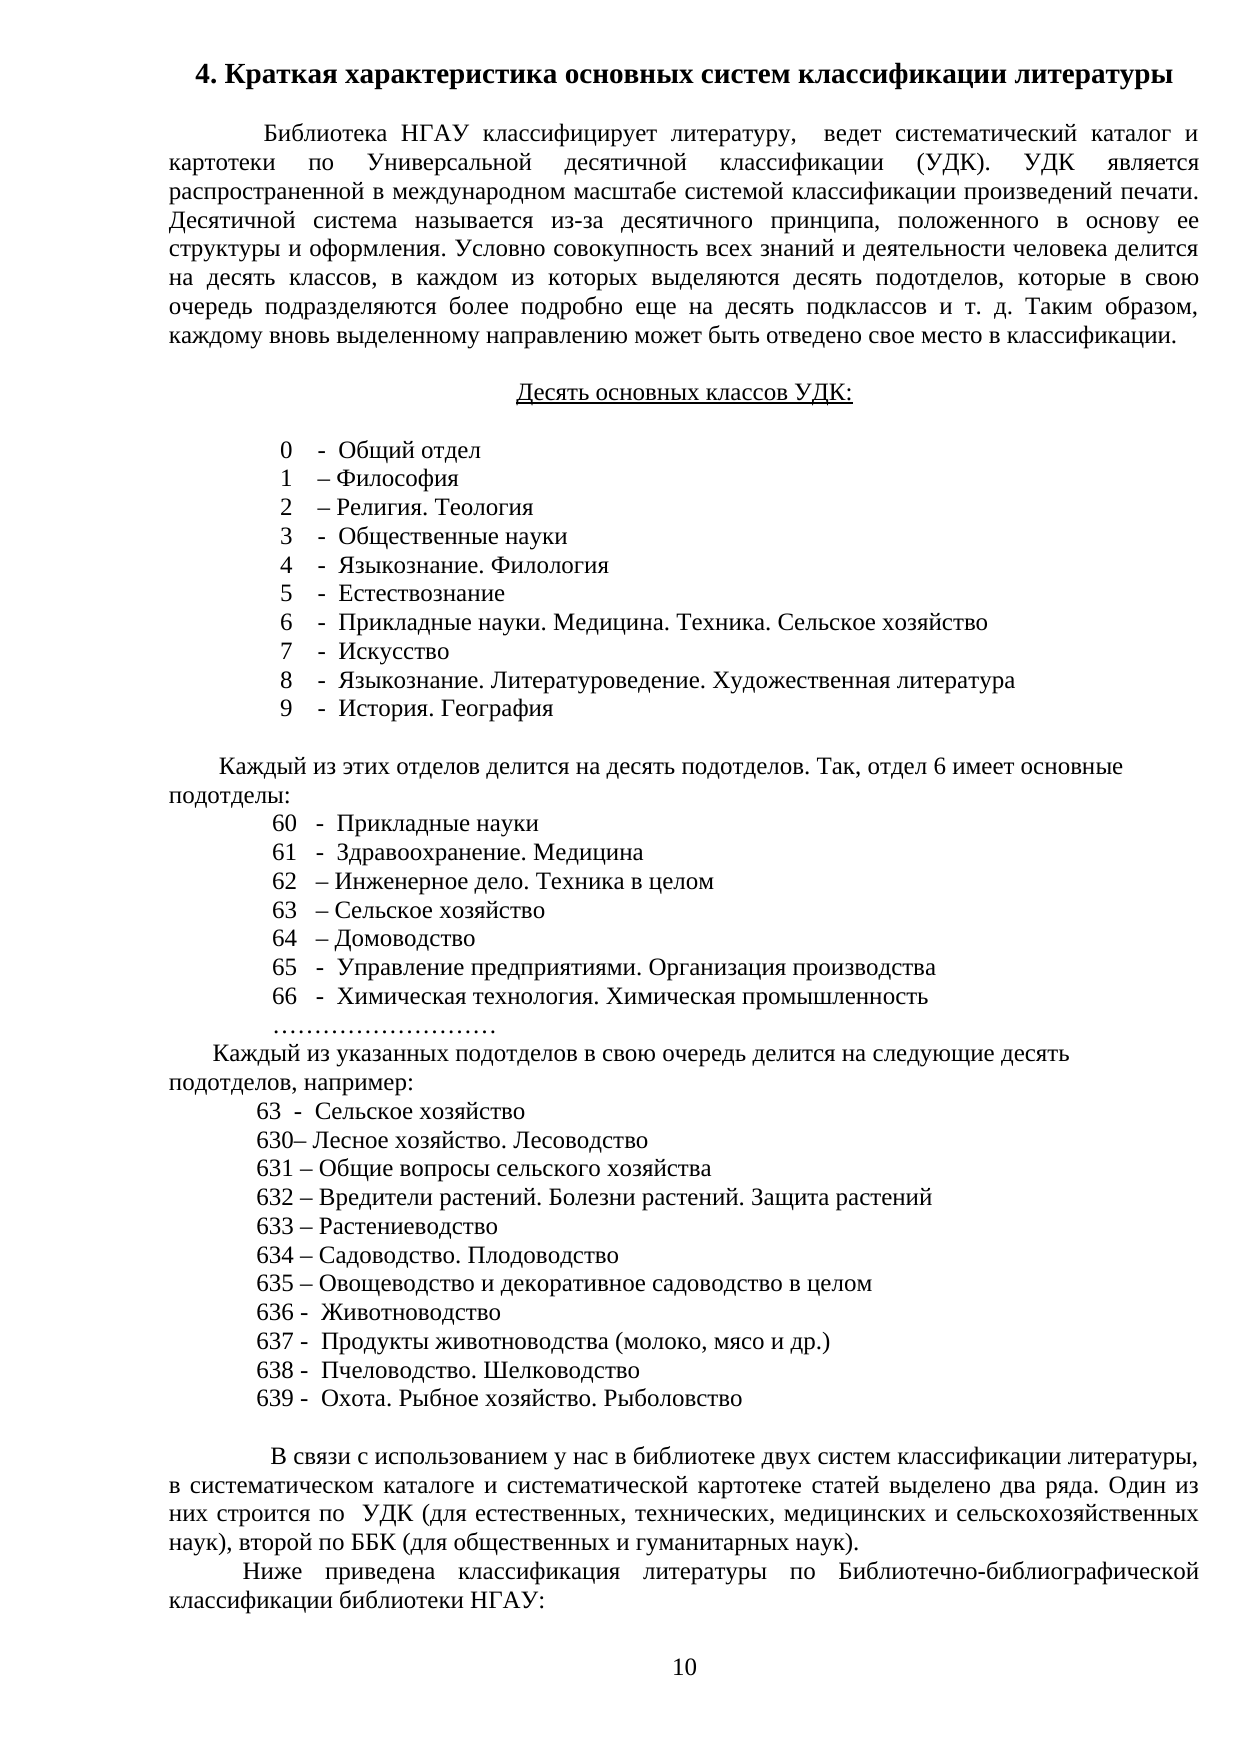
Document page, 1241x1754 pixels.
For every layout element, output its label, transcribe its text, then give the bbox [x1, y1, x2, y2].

list – Философия [280, 463, 1200, 492]
list - Общественные науки [280, 521, 1200, 550]
list – Религия. Теология [280, 492, 1200, 521]
text 638 - Пчеловодство. Шелководство [169, 1355, 1200, 1383]
text Библиотека НГАУ классифицирует литературу, ведет систематический каталог и картотеки по Универсальной десятичной классификации (УДК). УДК является распространенной в международном масштабе системой классификации произведений печати. Десятичной система называется из-за десятичного принципа, положенного в основу ее структуры и оформления. Условно совокупность всех знаний и деятельности человека делится на десять классов, в каждом из которых выделяются десять подотделов, которые в свою очередь подразделяются более подробно еще на десять подклассов и т. д. Таким образом, каждому вновь выделенному направлению может быть отведено свое место в классификации. [169, 118, 1200, 348]
text 639 - Охота. Рыбное хозяйство. Рыболовство [169, 1383, 1200, 1412]
text 635 – Овощеводство и декоративное садоводство в целом [169, 1268, 1200, 1297]
list - Языкознание. Филология [280, 550, 1200, 578]
text Десять основных классов УДК: [169, 377, 1200, 406]
text 637 - Продукты животноводства (молоко, мясо и др.) [169, 1326, 1200, 1355]
text ……………………… [272, 1010, 1200, 1038]
text В связи с использованием у нас в библиотеке двух систем классификации литературы, в систематическом каталоге и систематической картотеке статей выделено два ряда. Один из них строится по УДК (для естественных, технических, медицинских и сельскохозяйственных наук), второй по ББК (для общественных и гуманитарных наук). [169, 1441, 1200, 1556]
list – Сельское хозяйство [272, 895, 1200, 923]
list - Прикладные науки [272, 808, 1200, 837]
list – Домоводство [272, 923, 1200, 952]
list - Управление предприятиями. Организация производства [272, 952, 1200, 981]
text 631 – Общие вопросы сельского хозяйства [169, 1153, 1200, 1182]
text Каждый из указанных подотделов в свою очередь делится на следующие десять подотделов, например: [169, 1038, 1200, 1096]
list - Химическая технология. Химическая промышленность [272, 981, 1200, 1010]
list - История. География [280, 693, 1200, 722]
list - Общий отдел [280, 435, 1200, 463]
list - Языкознание. Литературоведение. Художественная литература [280, 665, 1200, 693]
text 63 - Сельское хозяйство [169, 1096, 1200, 1125]
text 636 - Животноводство [169, 1297, 1200, 1326]
text Ниже приведена классификация литературы по Библиотечно-библиографической классификации библиотеки НГАУ: [169, 1556, 1200, 1613]
list - Искусство [280, 636, 1200, 665]
list - Естествознание [280, 578, 1200, 607]
list - Здравоохранение. Медицина [272, 837, 1200, 866]
text 632 – Вредители растений. Болезни растений. Защита растений [169, 1182, 1200, 1211]
list - Прикладные науки. Медицина. Техника. Сельское хозяйство [280, 607, 1200, 636]
text 630– Лесное хозяйство. Лесоводство [169, 1125, 1200, 1153]
text 634 – Садоводство. Плодоводство [169, 1240, 1200, 1268]
text 4. Краткая характеристика основных систем классификации литературы [169, 56, 1200, 90]
list – Инженерное дело. Техника в целом [272, 866, 1200, 895]
text 633 – Растениеводство [169, 1211, 1200, 1240]
text Каждый из этих отделов делится на десять подотделов. Так, отдел 6 имеет основные подотделы: [169, 751, 1200, 808]
